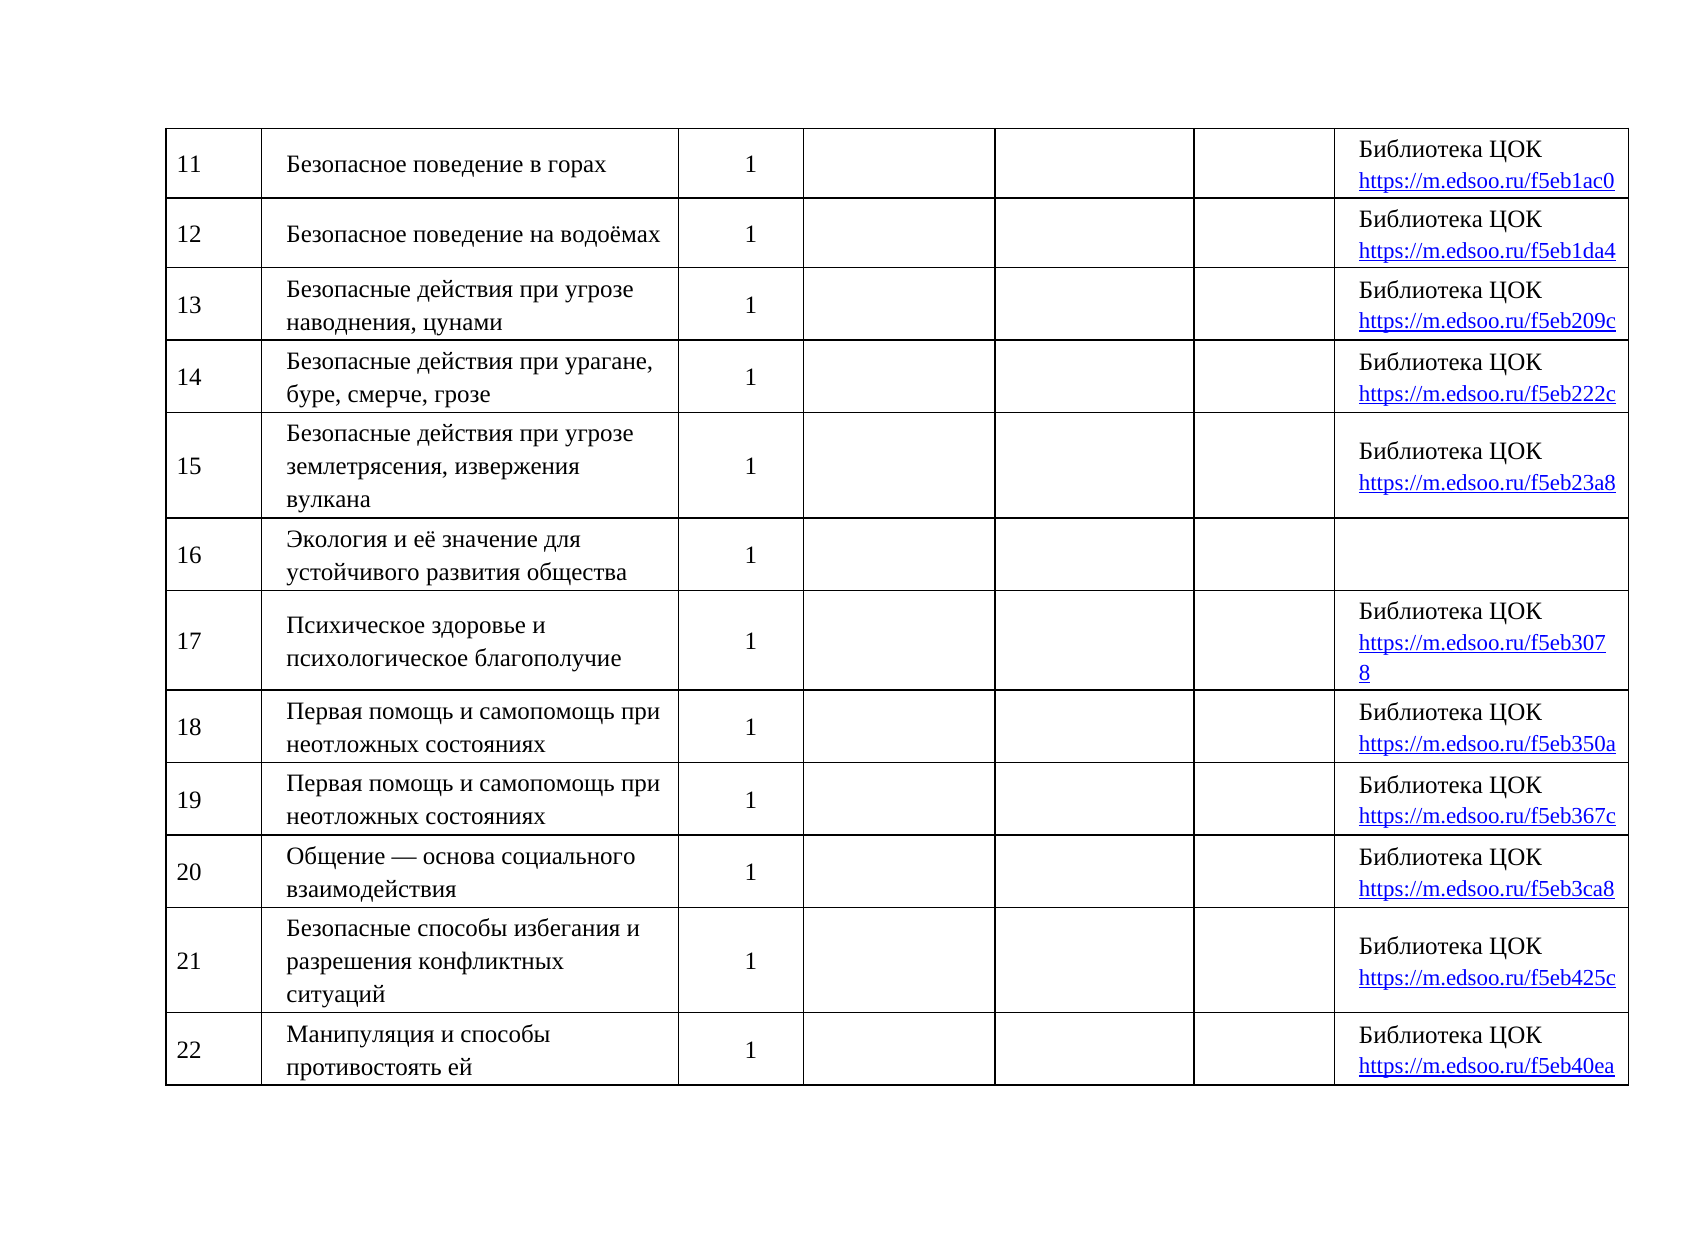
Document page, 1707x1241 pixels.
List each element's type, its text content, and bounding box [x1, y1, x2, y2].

table_cell [1195, 763, 1334, 834]
table_cell [996, 908, 1193, 1012]
table_cell [1195, 199, 1334, 267]
table_cell Библиотека ЦОК https://m.edsoo.ru/f5eb425c [1335, 908, 1628, 1012]
table_cell [1195, 519, 1334, 589]
table_cell Безопасное поведение в горах [262, 129, 678, 197]
table_cell [1335, 519, 1628, 589]
table_cell 1 [679, 591, 803, 689]
table_cell [1195, 591, 1334, 689]
table_cell 18 [167, 691, 261, 762]
table_cell [804, 763, 994, 834]
table_cell 20 [167, 836, 261, 906]
table_cell [996, 268, 1193, 339]
table_cell [804, 908, 994, 1012]
table_cell 1 [679, 268, 803, 339]
table_cell 1 [679, 836, 803, 906]
table_cell Библиотека ЦОК https://m.edsoo.ru/f5eb40ea [1335, 1013, 1628, 1084]
table_cell [804, 129, 994, 197]
table_cell [996, 591, 1193, 689]
table_cell 1 [679, 519, 803, 589]
table_cell [996, 691, 1193, 762]
table_cell [996, 413, 1193, 517]
table_cell [804, 341, 994, 412]
table_cell Первая помощь и самопомощь при неотложных состояниях [262, 763, 678, 834]
table_cell Безопасные действия при угрозе землетрясения, извержения вулкана [262, 413, 678, 517]
table_cell [1195, 836, 1334, 906]
table_cell Экология и её значение для устойчивого развития общества [262, 519, 678, 589]
table_cell Библиотека ЦОК https://m.edsoo.ru/f5eb350a [1335, 691, 1628, 762]
table_cell [1195, 1013, 1334, 1084]
table_cell 1 [679, 129, 803, 197]
table_cell [996, 519, 1193, 589]
table_cell [996, 836, 1193, 906]
table_cell [804, 413, 994, 517]
table_cell [804, 1013, 994, 1084]
table_cell 1 [679, 413, 803, 517]
table_cell [1195, 268, 1334, 339]
table_cell [1195, 413, 1334, 517]
table_cell [996, 763, 1193, 834]
table_cell [996, 129, 1193, 197]
table_cell 22 [167, 1013, 261, 1084]
table_cell [996, 341, 1193, 412]
table_cell [1195, 129, 1334, 197]
table_cell Безопасные способы избегания и разрешения конфликтных ситуаций [262, 908, 678, 1012]
table_cell 1 [679, 763, 803, 834]
table_cell [804, 268, 994, 339]
table_cell Библиотека ЦОК https://m.edsoo.ru/f5eb3ca8 [1335, 836, 1628, 906]
table_cell 17 [167, 591, 261, 689]
table_cell Библиотека ЦОК https://m.edsoo.ru/f5eb23a8 [1335, 413, 1628, 517]
table_cell Библиотека ЦОК https://m.edsoo.ru/f5eb209c [1335, 268, 1628, 339]
table_cell Безопасные действия при угрозе наводнения, цунами [262, 268, 678, 339]
table_cell 1 [679, 908, 803, 1012]
table_cell [804, 591, 994, 689]
table_cell Первая помощь и самопомощь при неотложных состояниях [262, 691, 678, 762]
table_cell 1 [679, 341, 803, 412]
table_cell 15 [167, 413, 261, 517]
table_cell [1195, 908, 1334, 1012]
table_cell [804, 836, 994, 906]
table_cell 13 [167, 268, 261, 339]
table_cell Библиотека ЦОК https://m.edsoo.ru/f5eb1ac0 [1335, 129, 1628, 197]
table_cell Безопасное поведение на водоёмах [262, 199, 678, 267]
table_cell Библиотека ЦОК https://m.edsoo.ru/f5eb3078 [1335, 591, 1628, 689]
table_cell [996, 1013, 1193, 1084]
table_cell 21 [167, 908, 261, 1012]
table_cell 14 [167, 341, 261, 412]
table_cell Психическое здоровье и психологическое благополучие [262, 591, 678, 689]
table_cell [804, 519, 994, 589]
table_cell Безопасные действия при урагане, буре, смерче, грозе [262, 341, 678, 412]
table_cell [1195, 341, 1334, 412]
table_cell Общение — основа социального взаимодействия [262, 836, 678, 906]
table_cell [804, 691, 994, 762]
table_cell 1 [679, 1013, 803, 1084]
table_cell Библиотека ЦОК https://m.edsoo.ru/f5eb367c [1335, 763, 1628, 834]
table_cell 19 [167, 763, 261, 834]
table_cell [804, 199, 994, 267]
table_cell Библиотека ЦОК https://m.edsoo.ru/f5eb1da4 [1335, 199, 1628, 267]
table_cell 1 [679, 691, 803, 762]
table_cell 16 [167, 519, 261, 589]
table_cell [996, 199, 1193, 267]
table_cell [1195, 691, 1334, 762]
table_cell 12 [167, 199, 261, 267]
table_cell 1 [679, 199, 803, 267]
table_cell 11 [167, 129, 261, 197]
table_cell Манипуляция и способы противостоять ей [262, 1013, 678, 1084]
table_cell Библиотека ЦОК https://m.edsoo.ru/f5eb222c [1335, 341, 1628, 412]
